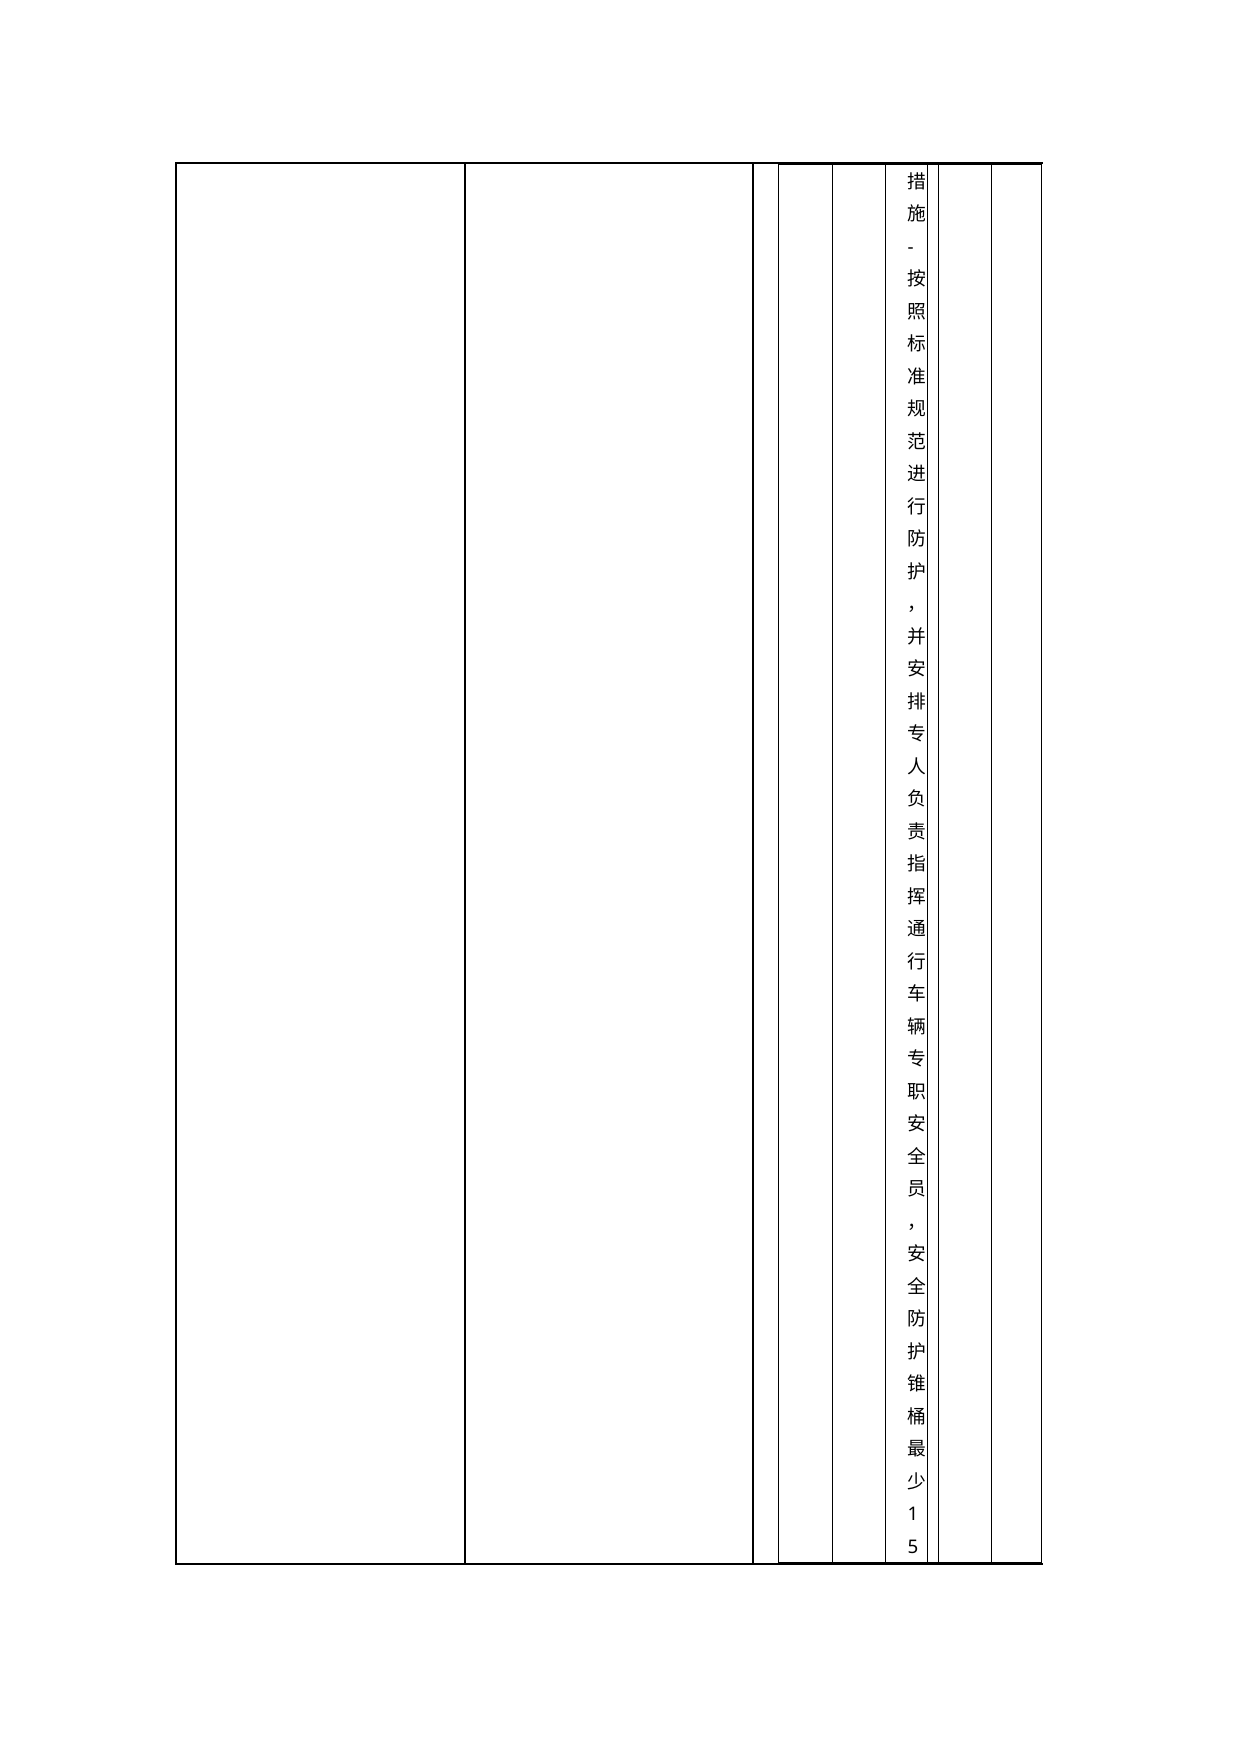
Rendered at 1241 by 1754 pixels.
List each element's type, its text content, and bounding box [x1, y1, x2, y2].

table_cell [833, 165, 885, 1562]
table_cell [992, 165, 1041, 1562]
table_cell 1 [177, 164, 464, 1563]
table_cell [466, 164, 752, 1563]
table_cell [939, 165, 991, 1562]
table_cell [779, 165, 832, 1562]
table_cell [928, 165, 938, 1562]
table_cell [754, 164, 778, 1563]
table_cell [886, 165, 927, 1562]
